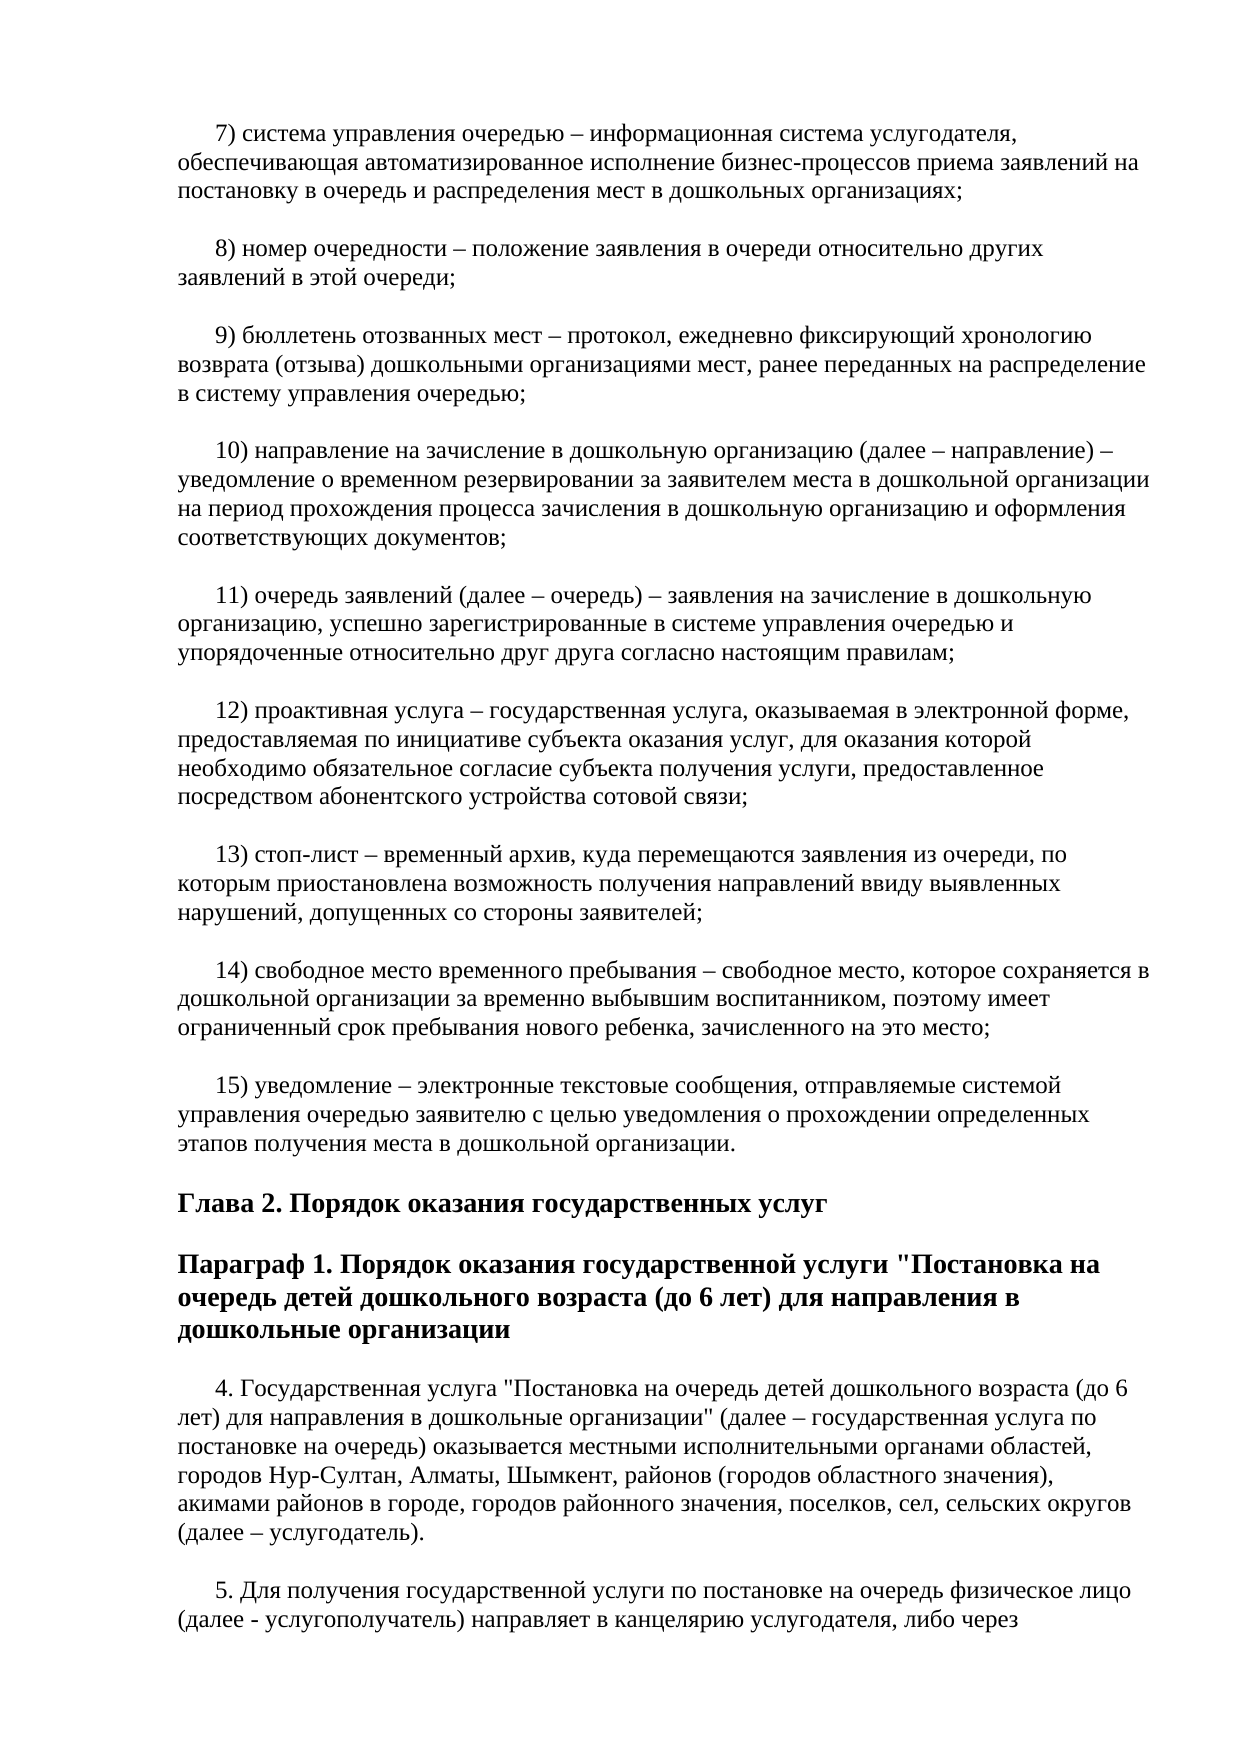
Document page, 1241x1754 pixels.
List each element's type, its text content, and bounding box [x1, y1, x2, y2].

text 11) очередь заявлений (далее – очередь) – заявления на зачисление в дошкольную организацию, успешно зарегистрированные в системе управления очередью и упорядоченные относительно друг друга согласно настоящим правилам; [177, 580, 1152, 666]
text 12) проактивная услуга – государственная услуга, оказываемая в электронной форме, предоставляемая по инициативе субъекта оказания услуг, для оказания которой необходимо обязательное согласие субъекта получения услуги, предоставленное посредством абонентского устройства сотовой связи; [177, 695, 1152, 810]
text 7) система управления очередью – информационная система услугодателя, обеспечивающая автоматизированное исполнение бизнес-процессов приема заявлений на постановку в очередь и распределения мест в дошкольных организациях; [177, 118, 1152, 204]
text 10) направление на зачисление в дошкольную организацию (далее – направление) – уведомление о временном резервировании за заявителем места в дошкольной организации на период прохождения процесса зачисления в дошкольную организацию и оформления соответствующих документов; [177, 436, 1152, 551]
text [177, 1575, 1152, 1633]
text Глава 2. Порядок оказания государственных услуг [177, 1186, 1152, 1218]
text 4. Государственная услуга "Постановка на очередь детей дошкольного возраста (до 6 лет) для направления в дошкольные организации" (далее – государственная услуга по постановке на очередь) оказывается местными исполнительными органами областей, городов Нур-Султан, Алматы, Шымкент, районов (городов областного значения), акимами районов в городе, городов районного значения, поселков, сел, сельских округов (далее – услугодатель). [177, 1373, 1152, 1546]
text 14) свободное место временного пребывания – свободное место, которое сохраняется в дошкольной организации за временно выбывшим воспитанником, поэтому имеет ограниченный срок пребывания нового ребенка, зачисленного на это место; [177, 955, 1152, 1041]
text 9) бюллетень отозванных мест – протокол, ежедневно фиксирующий хронологию возврата (отзыва) дошкольными организациями мест, ранее переданных на распределение в систему управления очередью; [177, 320, 1152, 406]
text 8) номер очередности – положение заявления в очереди относительно других заявлений в этой очереди; [177, 233, 1152, 291]
text Параграф 1. Порядок оказания государственной услуги "Постановка на очередь детей дошкольного возраста (до 6 лет) для направления в дошкольные организации [177, 1247, 1152, 1344]
text 13) стоп-лист – временный архив, куда перемещаются заявления из очереди, по которым приостановлена возможность получения направлений ввиду выявленных нарушений, допущенных со стороны заявителей; [177, 839, 1152, 926]
text 15) уведомление – электронные текстовые сообщения, отправляемые системой управления очередью заявителю с целью уведомления о прохождении определенных этапов получения места в дошкольной организации. [177, 1070, 1152, 1156]
